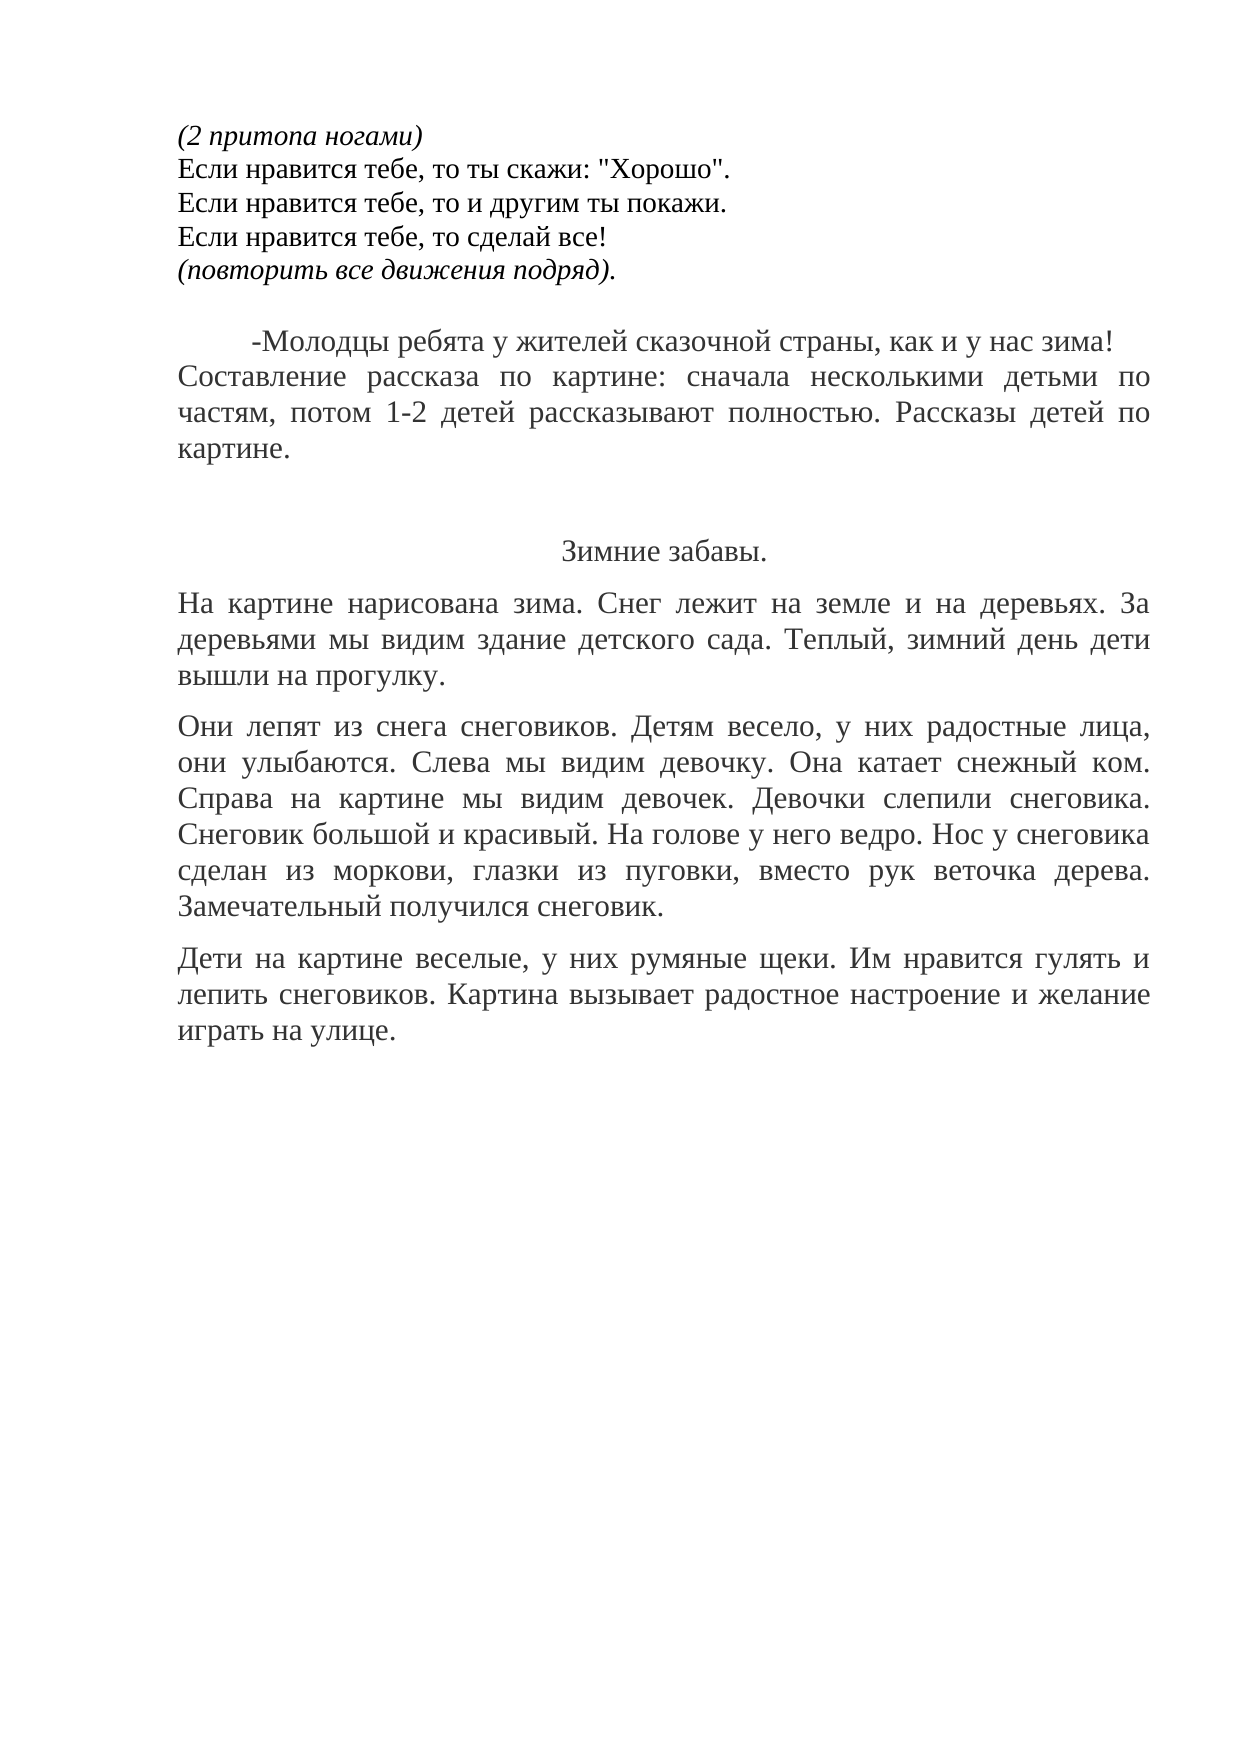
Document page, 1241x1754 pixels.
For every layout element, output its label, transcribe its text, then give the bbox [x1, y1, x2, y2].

text Если нравится тебе, то и другим ты покажи. [177, 185, 1152, 219]
text -Молодцы ребята у жителей сказочной страны, как и у нас зима! [177, 322, 1152, 358]
text Зимние забавы. [177, 533, 1152, 569]
text Если нравится тебе, то сделай все! [177, 219, 1152, 252]
text Если нравится тебе, то ты скажи: "Хорошо". [177, 152, 1152, 185]
text Дети на картине веселые, у них румяные щеки. Им нравится гулять и лепить снеговиков. Картина вызывает радостное настроение и желание играть на улице. [177, 939, 1152, 1047]
text (2 притопа ногами) [177, 118, 1152, 152]
text (повторить все движения подряд). [177, 252, 1152, 286]
text Они лепят из снега снеговиков. Детям весело, у них радостные лица, они улыбаются. Слева мы видим девочку. Она катает снежный ком. Справа на картине мы видим девочек. Девочки слепили снеговика. Снеговик большой и красивый. На голове у него ведро. Нос у снеговика сделан из моркови, глазки из пуговки, вместо рук веточка дерева. Замечательный получился снеговик. [177, 708, 1152, 923]
text Составление рассказа по картине: сначала несколькими детьми по частям, потом 1-2 детей рассказывают полностью. Рассказы детей по картине. [177, 358, 1152, 466]
text На картине нарисована зима. Снег лежит на земле и на деревьях. За деревьями мы видим здание детского сада. Теплый, зимний день дети вышли на прогулку. [177, 584, 1152, 692]
